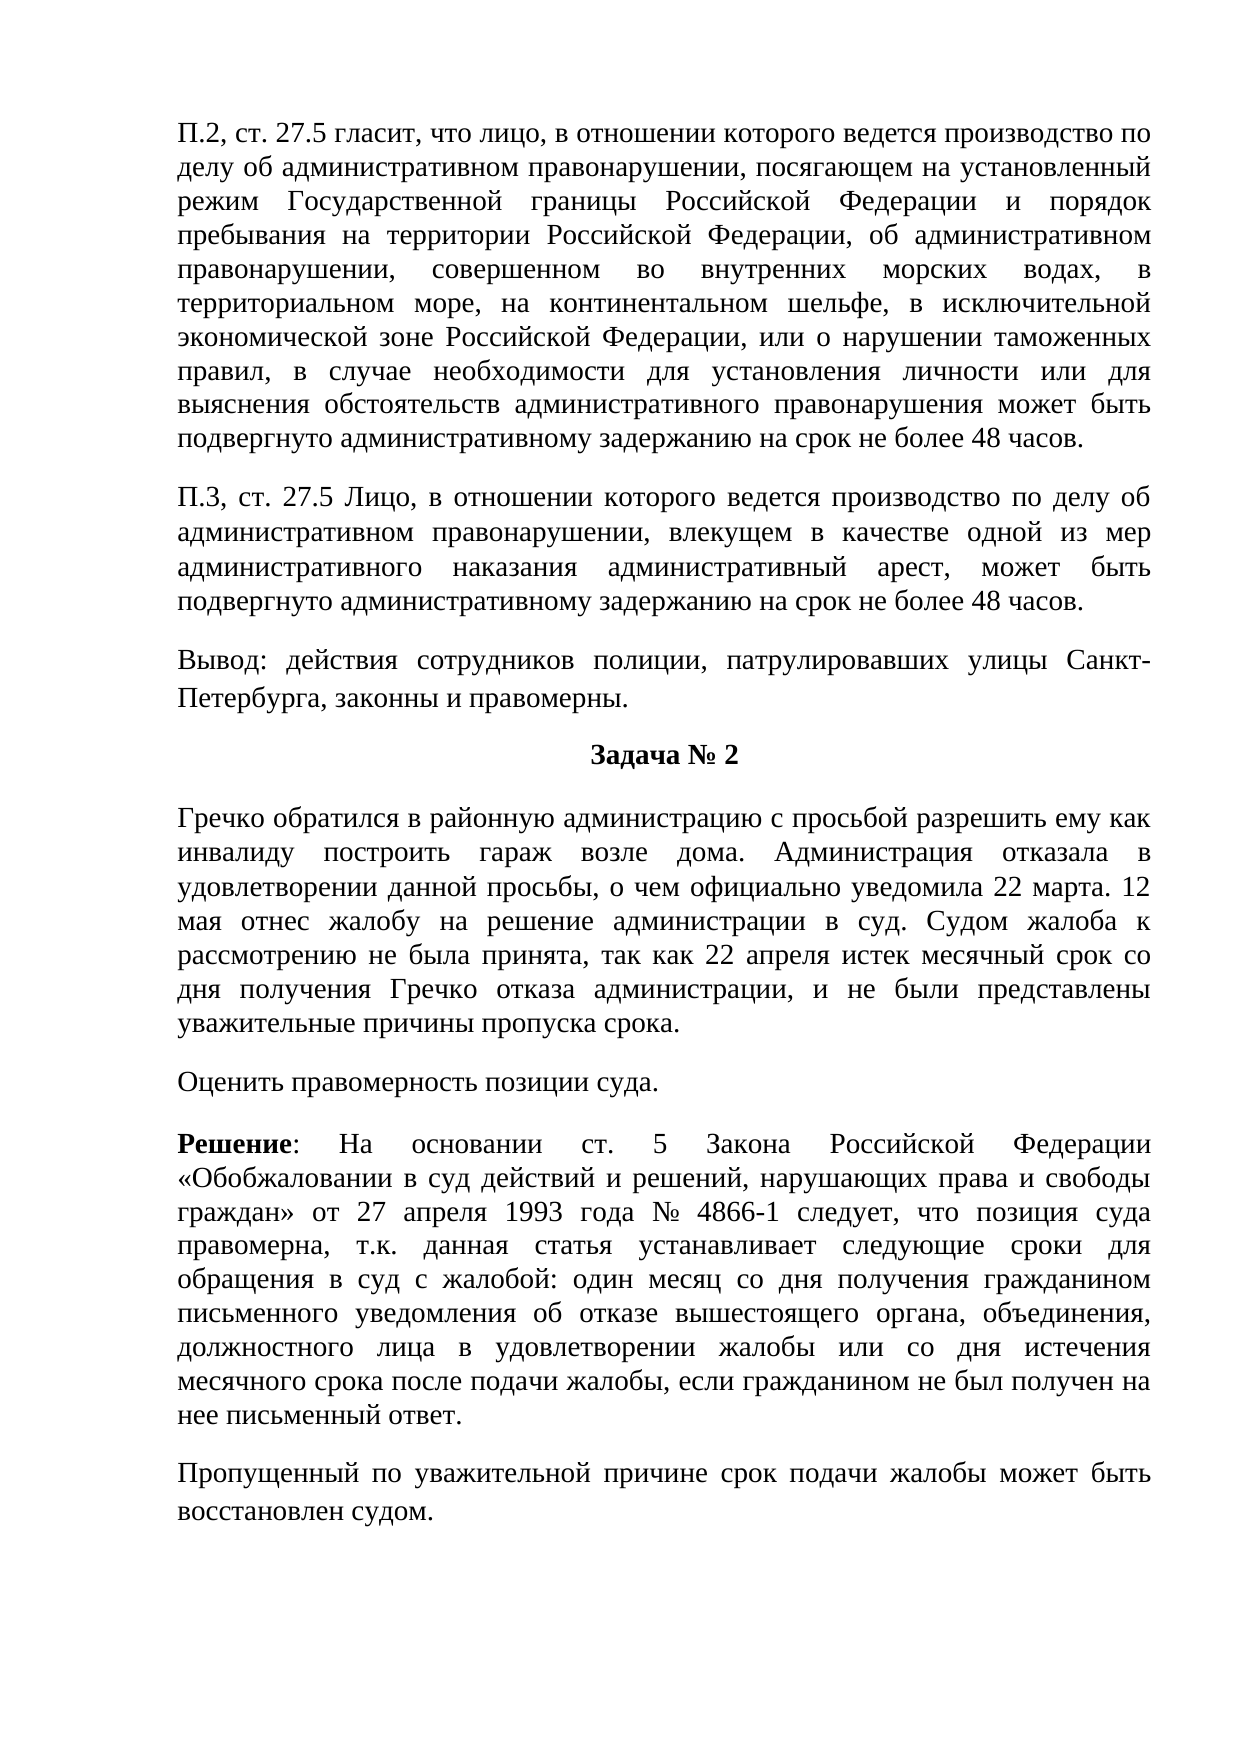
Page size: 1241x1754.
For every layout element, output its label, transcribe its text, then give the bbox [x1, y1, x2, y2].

text Пропущенный по уважительной причине срок подачи жалобы может быть восстановлен судом. [177, 1455, 1152, 1527]
text Оценить правомерность позиции суда. [177, 1064, 1152, 1097]
text П.2, ст. 27.5 гласит, что лицо, в отношении которого ведется производство по делу об административном правонарушении, посягающем на установленный режим Государственной границы Российской Федерации и порядок пребывания на территории Российской Федерации, об административном правонарушении, совершенном во внутренних морских водах, в территориальном море, на континентальном шельфе, в исключительной экономической зоне Российской Федерации, или о нарушении таможенных правил, в случае необходимости для установления личности или для выяснения обстоятельств административного правонарушения может быть подвергнуто административному задержанию на срок не более 48 часов. [177, 116, 1152, 454]
text Решение: На основании ст. 5 Закона Российской Федерации «Обобжаловании в суд действий и решений, нарушающих права и свободы граждан» от 27 апреля 1993 года № 4866-1 следует, что позиция суда правомерна, т.к. данная статья устанавливает следующие сроки для обращения в суд с жалобой: один месяц со дня получения гражданином письменного уведомления об отказе вышестоящего органа, объединения, должностного лица в удовлетворении жалобы или со дня истечения месячного срока после подачи жалобы, если гражданином не был получен на нее письменный ответ. [177, 1126, 1152, 1430]
text Гречко обратился в районную администрацию с просьбой разрешить ему как инвалиду построить гараж возле дома. Администрация отказала в удовлетворении данной просьбы, о чем официально уведомила 22 марта. 12 мая отнес жалобу на решение администрации в суд. Судом жалоба к рассмотрению не была принята, так как 22 апреля истек месячный срок со дня получения Гречко отказа администрации, и не были представлены уважительные причины пропуска срока. [177, 800, 1152, 1039]
text Задача № 2 [150, 737, 1179, 771]
text П.3, ст. 27.5 Лицо, в отношении которого ведется производство по делу об административном правонарушении, влекущем в качестве одной из мер административного наказания административный арест, может быть подвергнуто административному задержанию на срок не более 48 часов. [177, 479, 1152, 617]
text Вывод: действия сотрудников полиции, патрулировавших улицы Санкт-Петербурга, законны и правомерны. [177, 642, 1152, 713]
